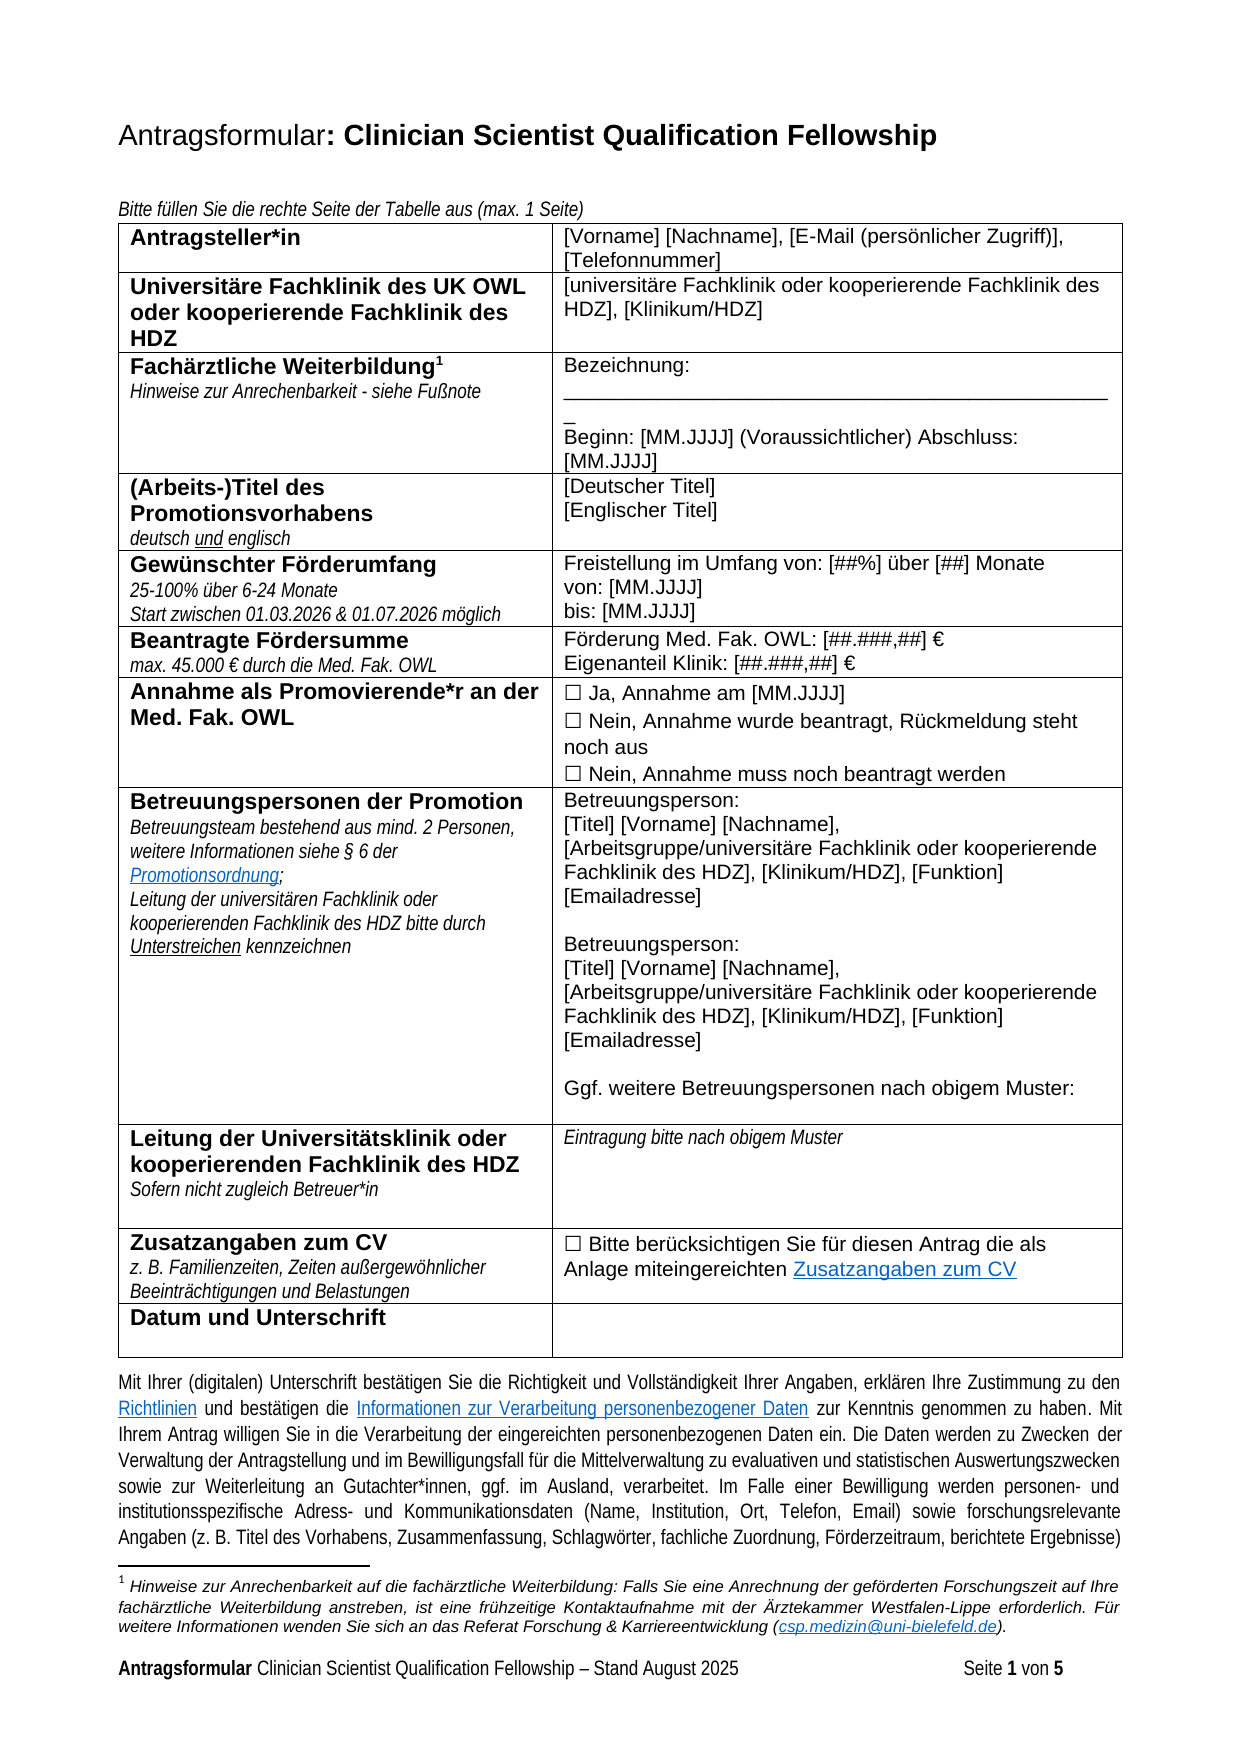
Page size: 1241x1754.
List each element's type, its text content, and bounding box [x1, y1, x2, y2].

table_cell Datum und Unterschrift [119, 1304, 552, 1357]
table_cell (Arbeits-)Titel des Promotionsvorhabens deutsch und englisch [119, 474, 552, 550]
table_cell Eintragung bitte nach obigem Muster [553, 1125, 1122, 1228]
table_cell [553, 1304, 1122, 1357]
table_cell Universitäre Fachklinik des UK OWL oder kooperierende Fachklinik des HDZ [119, 273, 552, 352]
table_cell Freistellung im Umfang von: [##%] über [##] Monate von: [MM.JJJJ] bis: [MM.JJJJ] [553, 551, 1122, 626]
table_cell Bitte berücksichtigen Sie für diesen Antrag die als Anlage miteingereichten Zusatzangaben zum CV [553, 1229, 1122, 1303]
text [118, 1370, 1122, 1549]
table_cell [Deutscher Titel] [Englischer Titel] [553, 474, 1122, 550]
table_cell Förderung Med. Fak. OWL: [##.###,##] € Eigenanteil Klinik: [##.###,##] € [553, 627, 1122, 677]
text Antragsformular: Clinician Scientist Qualification Fellowship [118, 118, 1122, 152]
table_header Antragsteller*in [119, 224, 552, 272]
table_cell Leitung der Universitätsklinik oder kooperierenden Fachklinik des HDZ Sofern nicht zugleich Betreuer*in [119, 1125, 552, 1228]
table_header [Vorname] [Nachname], [E-Mail (persönlicher Zugriff)], [Telefonnummer] [553, 224, 1122, 272]
table_cell Betreuungspersonen der Promotion Betreuungsteam bestehend aus mind. 2 Personen, weitere Informationen siehe § 6 der Promotionsordnung; Leitung der universitären Fachklinik oder kooperierenden Fachklinik des HDZ bitte durch Unterstreichen kennzeichnen [119, 788, 552, 1124]
text Bitte füllen Sie die rechte Seite der Tabelle aus (max. 1 Seite) [118, 197, 1122, 221]
table_cell Gewünschter Förderumfang 25-100% über 6-24 Monate Start zwischen 01.03.2026 & 01.07.2026 möglich [119, 551, 552, 626]
table_cell Fachärztliche Weiterbildung Hinweise zur Anrechenbarkeit - siehe Fußnote [119, 353, 552, 472]
table_cell Betreuungsperson: [Titel] [Vorname] [Nachname], [Arbeitsgruppe/universitäre Fachklinik oder kooperierende Fachklinik des HDZ], [Klinikum/HDZ], [Funktion] [Emailadresse] Betreuungsperson: [Titel] [Vorname] [Nachname], [Arbeitsgruppe/universitäre Fachklinik oder kooperierende Fachklinik des HDZ], [Klinikum/HDZ], [Funktion] [Emailadresse] Ggf. weitere Betreuungspersonen nach obigem Muster: [553, 788, 1122, 1124]
table_cell Beantragte Fördersumme max. 45.000 € durch die Med. Fak. OWL [119, 627, 552, 677]
table_cell Bezeichnung: ________________________________________________ Beginn: [MM.JJJJ] (Voraussichtlicher) Abschluss: [MM.JJJJ] [553, 353, 1122, 472]
table_cell Zusatzangaben zum CV z. B. Familienzeiten, Zeiten außergewöhnlicher Beeinträchtigungen und Belastungen [119, 1229, 552, 1303]
table_cell [universitäre Fachklinik oder kooperierende Fachklinik des HDZ], [Klinikum/HDZ] [553, 273, 1122, 352]
table_cell Ja, Annahme am [MM.JJJJ] Nein, Annahme wurde beantragt, Rückmeldung steht noch aus Nein, Annahme muss noch beantragt werden [553, 678, 1122, 787]
table_cell Annahme als Promovierende*r an der Med. Fak. OWL [119, 678, 552, 787]
